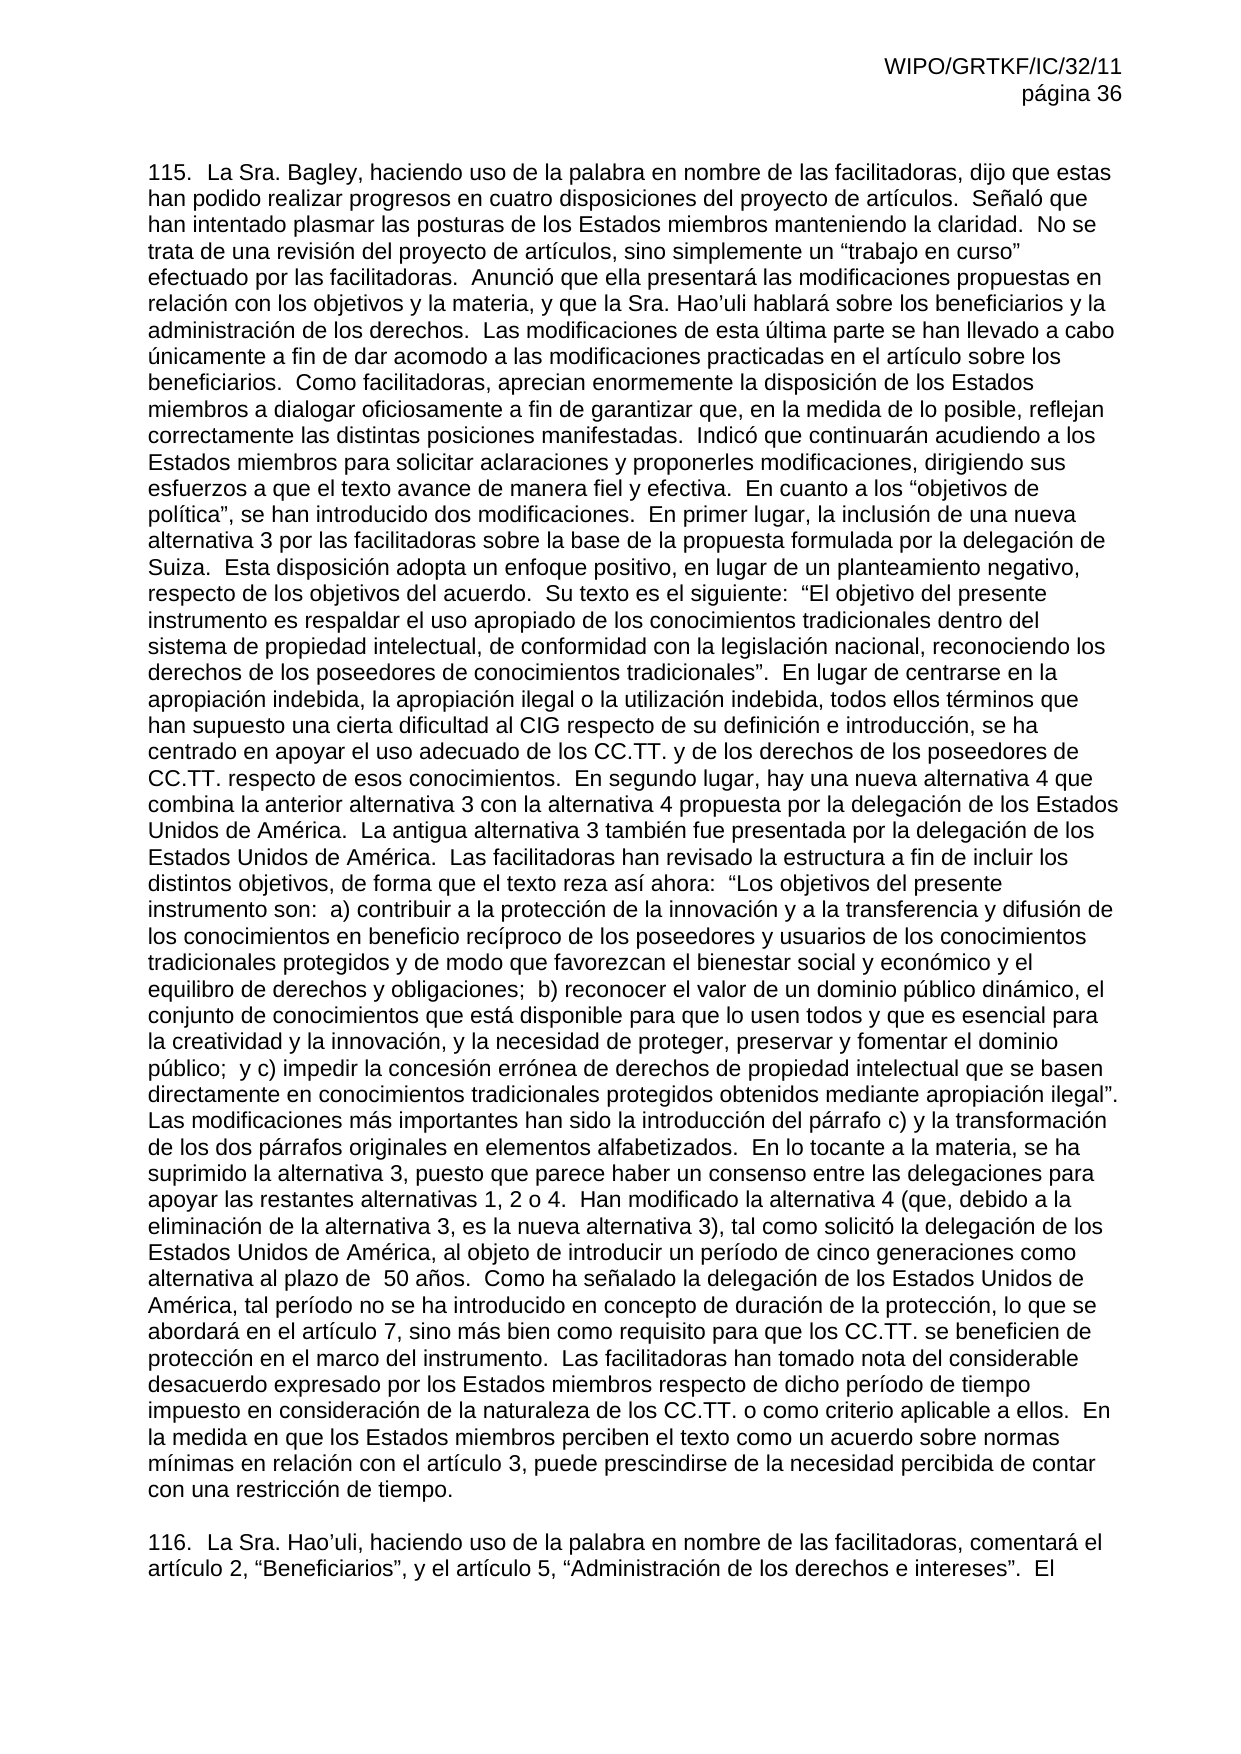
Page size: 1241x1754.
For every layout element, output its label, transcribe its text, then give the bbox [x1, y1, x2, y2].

list La Sra. Bagley, haciendo uso de la palabra en nombre de las facilitadoras, dijo que estas han podido realizar progresos en cuatro disposiciones del proyecto de artículos. Señaló que han intentado plasmar las posturas de los Estados miembros manteniendo la claridad. No se trata de una revisión del proyecto de artículos, sino simplemente un “trabajo en curso” efectuado por las facilitadoras. Anunció que ella presentará las modificaciones propuestas en relación con los objetivos y la materia, y que la Sra. Hao’uli hablará sobre los beneficiarios y la administración de los derechos. Las modificaciones de esta última parte se han llevado a cabo únicamente a fin de dar acomodo a las modificaciones practicadas en el artículo sobre los beneficiarios. Como facilitadoras, aprecian enormemente la disposición de los Estados miembros a dialogar oficiosamente a fin de garantizar que, en la medida de lo posible, reflejan correctamente las distintas posiciones manifestadas. Indicó que continuarán acudiendo a los Estados miembros para solicitar aclaraciones y proponerles modificaciones, dirigiendo sus esfuerzos a que el texto avance de manera fiel y efectiva. En cuanto a los “objetivos de política”, se han introducido dos modificaciones. En primer lugar, la inclusión de una nueva alternativa 3 por las facilitadoras sobre la base de la propuesta formulada por la delegación de Suiza. Esta disposición adopta un enfoque positivo, en lugar de un planteamiento negativo, respecto de los objetivos del acuerdo. Su texto es el siguiente: “El objetivo del presente instrumento es respaldar el uso apropiado de los conocimientos tradicionales dentro del sistema de propiedad intelectual, de conformidad con la legislación nacional, reconociendo los derechos de los poseedores de conocimientos tradicionales”. En lugar de centrarse en la apropiación indebida, la apropiación ilegal o la utilización indebida, todos ellos términos que han supuesto una cierta dificultad al CIG respecto de su definición e introducción, se ha centrado en apoyar el uso adecuado de los CC.TT. y de los derechos de los poseedores de CC.TT. respecto de esos conocimientos. En segundo lugar, hay una nueva alternativa 4 que combina la anterior alternativa 3 con la alternativa 4 propuesta por la delegación de los Estados Unidos de América. La antigua alternativa 3 también fue presentada por la delegación de los Estados Unidos de América. Las facilitadoras han revisado la estructura a fin de incluir los distintos objetivos, de forma que el texto reza así ahora: “Los objetivos del presente instrumento son: a) contribuir a la protección de la innovación y a la transferencia y difusión de los conocimientos en beneficio recíproco de los poseedores y usuarios de los conocimientos tradicionales protegidos y de modo que favorezcan el bienestar social y económico y el equilibro de derechos y obligaciones; b) reconocer el valor de un dominio público dinámico, el conjunto de conocimientos que está disponible para que lo usen todos y que es esencial para la creatividad y la innovación, y la necesidad de proteger, preservar y fomentar el dominio público; y c) impedir la concesión errónea de derechos de propiedad intelectual que se basen directamente en conocimientos tradicionales protegidos obtenidos mediante apropiación ilegal”. Las modificaciones más importantes han sido la introducción del párrafo c) y la transformación de los dos párrafos originales en elementos alfabetizados. En lo tocante a la materia, se ha suprimido la alternativa 3, puesto que parece haber un consenso entre las delegaciones para apoyar las restantes alternativas 1, 2 o 4. Han modificado la alternativa 4 (que, debido a la eliminación de la alternativa 3, es la nueva alternativa 3), tal como solicitó la delegación de los Estados Unidos de América, al objeto de introducir un período de cinco generaciones como alternativa al plazo de 50 años. Como ha señalado la delegación de los Estados Unidos de América, tal período no se ha introducido en concepto de duración de la protección, lo que se abordará en el artículo 7, sino más bien como requisito para que los CC.TT. se beneficien de protección en el marco del instrumento. Las facilitadoras han tomado nota del considerable desacuerdo expresado por los Estados miembros respecto de dicho período de tiempo impuesto en consideración de la naturaleza de los CC.TT. o como criterio aplicable a ellos. En la medida en que los Estados miembros perciben el texto como un acuerdo sobre normas mínimas en relación con el artículo 3, puede prescindirse de la necesidad percibida de contar con una restricción de tiempo. [148, 158, 1122, 1503]
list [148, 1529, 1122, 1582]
